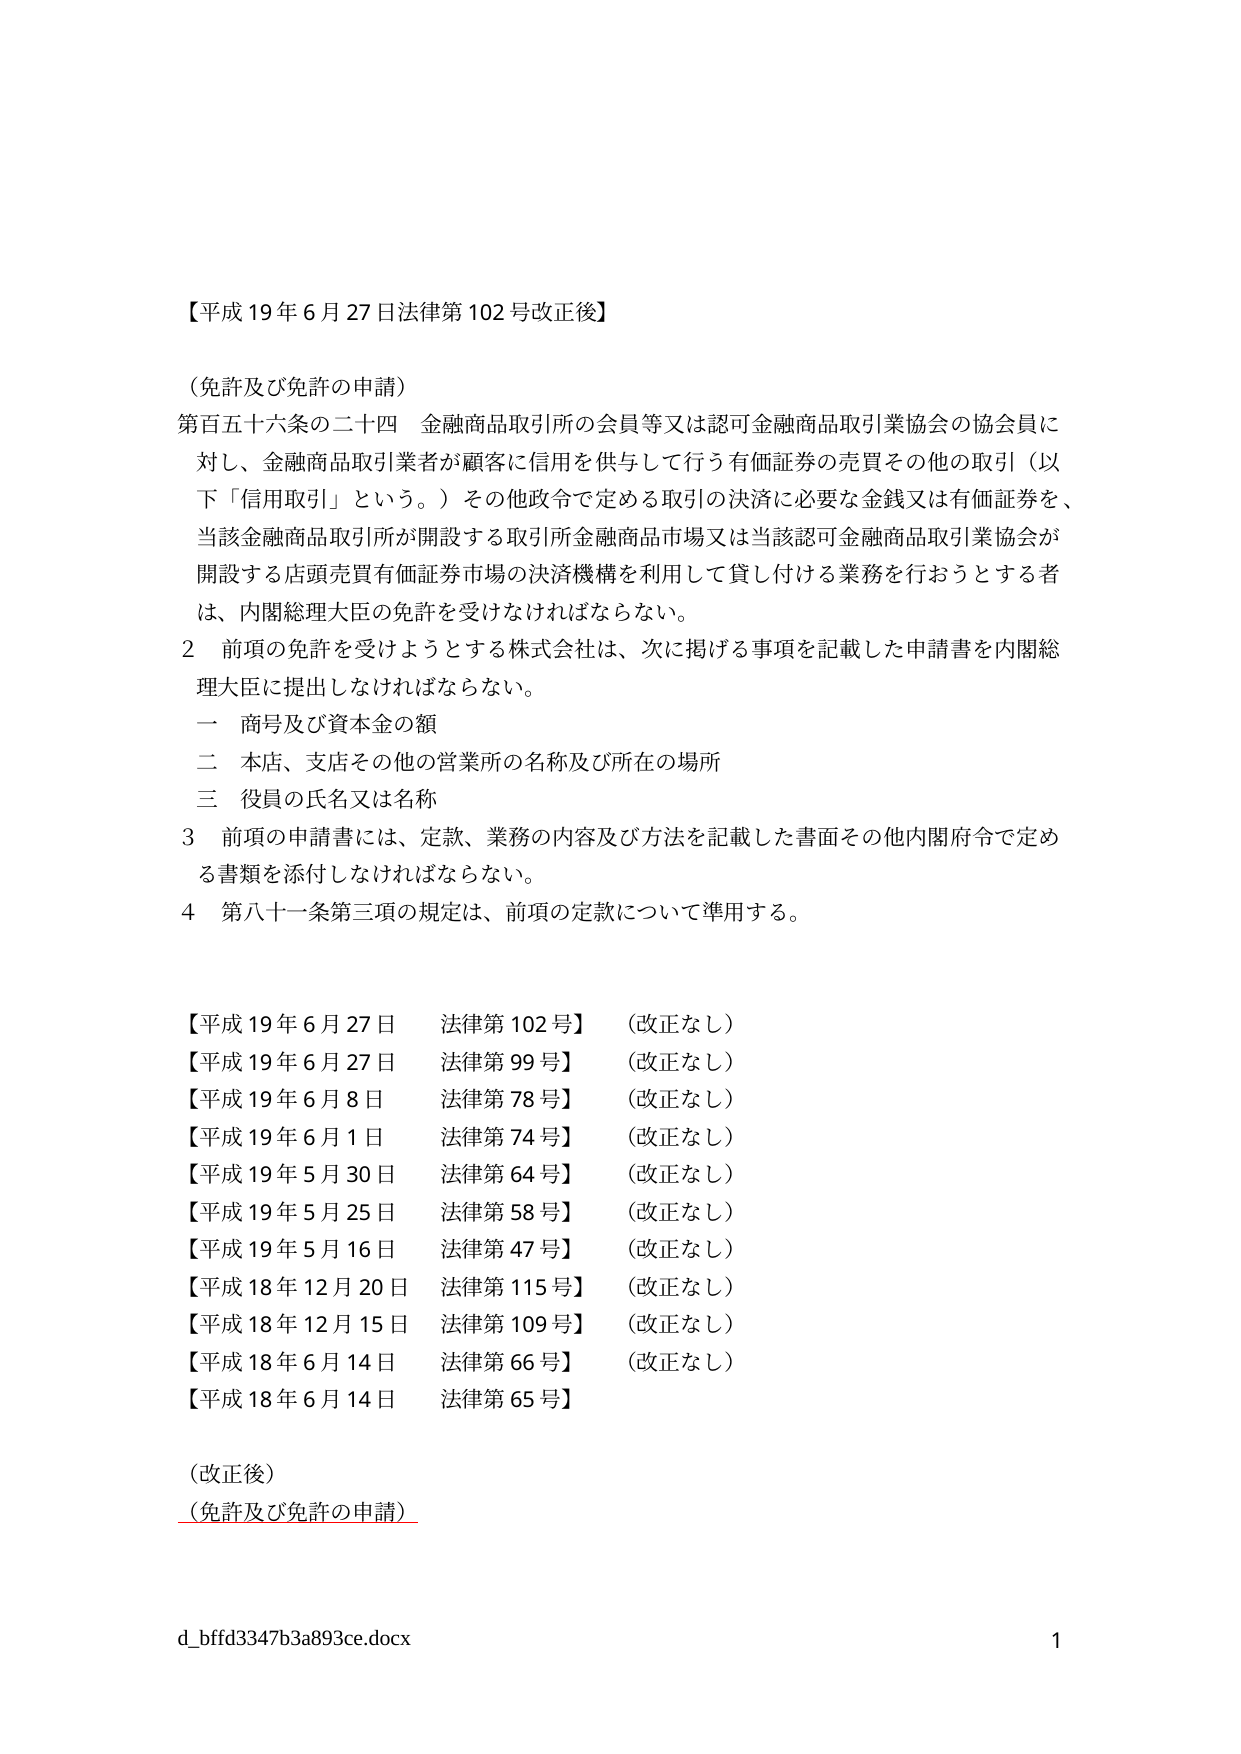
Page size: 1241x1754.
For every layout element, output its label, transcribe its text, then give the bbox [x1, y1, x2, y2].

text 三 役員の氏名又は名称 [196, 779, 1063, 817]
text （改正後） [177, 1454, 1063, 1492]
text 二 本店、支店その他の営業所の名称及び所在の場所 [196, 742, 1063, 779]
text 一 商号及び資本金の額 [196, 704, 1063, 742]
text 【平成19年6月27日法律第102号改正後】 [177, 292, 1063, 329]
text 【平成18年12月15日 法律第109号】 （改正なし） [177, 1304, 1063, 1342]
text ３ 前項の申請書には、定款、業務の内容及び方法を記載した書面その他内閣府令で定める書類を添付しなければならない。 [177, 817, 1063, 892]
text 【平成19年6月27日 法律第99号】 （改正なし） [177, 1042, 1063, 1079]
text ２ 前項の免許を受けようとする株式会社は、次に掲げる事項を記載した申請書を内閣総理大臣に提出しなければならない。 [177, 629, 1063, 704]
text 【平成19年6月8日 法律第78号】 （改正なし） [177, 1079, 1063, 1117]
text 【平成18年6月14日 法律第66号】 （改正なし） [177, 1342, 1063, 1379]
text 【平成19年6月27日 法律第102号】 （改正なし） [177, 1004, 1063, 1042]
text 【平成19年6月1日 法律第74号】 （改正なし） [177, 1117, 1063, 1154]
text 【平成19年5月16日 法律第47号】 （改正なし） [177, 1229, 1063, 1267]
text 【平成19年5月30日 法律第64号】 （改正なし） [177, 1154, 1063, 1192]
text （免許及び免許の申請） [177, 1492, 1063, 1529]
text 第百五十六条の二十四 金融商品取引所の会員等又は認可金融商品取引業協会の協会員に対し、金融商品取引業者が顧客に信用を供与して行う有価証券の売買その他の取引（以下「信用取引」という。）その他政令で定める取引の決済に必要な金銭又は有価証券を、当該金融商品取引所が開設する取引所金融商品市場又は当該認可金融商品取引業協会が開設する店頭売買有価証券市場の決済機構を利用して貸し付ける業務を行おうとする者は、内閣総理大臣の免許を受けなければならない。 [177, 404, 1063, 629]
text ４ 第八十一条第三項の規定は、前項の定款について準用する。 [177, 892, 1063, 929]
text 【平成18年12月20日 法律第115号】 （改正なし） [177, 1267, 1063, 1304]
text 【平成19年5月25日 法律第58号】 （改正なし） [177, 1192, 1063, 1229]
text （免許及び免許の申請） [177, 367, 1063, 404]
text 【平成18年6月14日 法律第65号】 [177, 1379, 1063, 1417]
